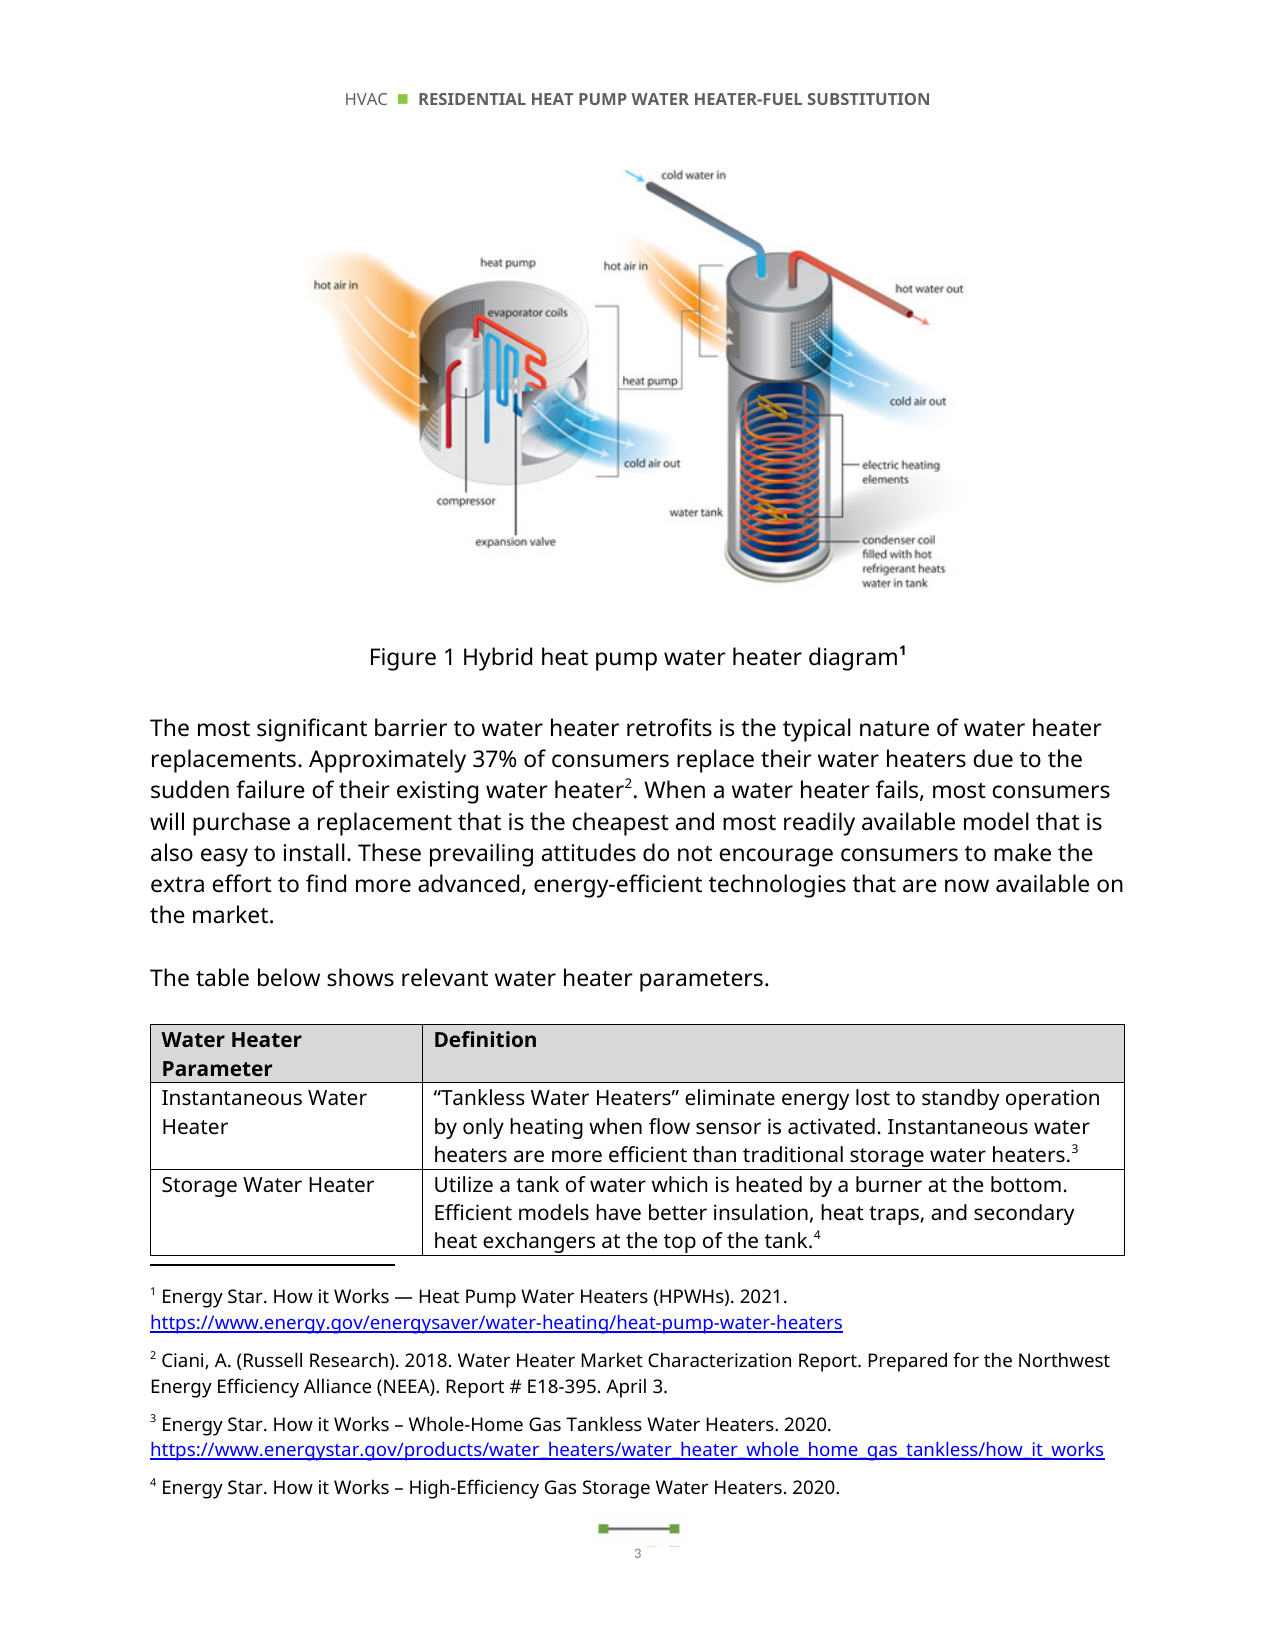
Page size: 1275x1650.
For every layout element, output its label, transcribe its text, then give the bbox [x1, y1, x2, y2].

table_cell Utilize a tank of water which is heated by a burner at the bottom. Efficient models have better insulation, heat traps, and secondary heat exchangers at the top of the tank. [423, 1170, 1124, 1255]
picture [589, 1512, 684, 1547]
picture [286, 158, 989, 612]
table_header Definition [423, 1025, 1124, 1082]
text Figure 1 Hybrid heat pump water heater diagram [150, 641, 1125, 672]
text The most significant barrier to water heater retrofits is the typical nature of water heater replacements. Approximately 37% of consumers replace their water heaters due to the sudden failure of their existing water heater. When a water heater fails, most consumers will purchase a replacement that is the cheapest and most readily available model that is also easy to install. These prevailing attitudes do not encourage consumers to make the extra effort to find more advanced, energy-efficient technologies that are now available on the market. [150, 712, 1125, 931]
table_cell “Tankless Water Heaters” eliminate energy lost to standby operation by only heating when flow sensor is activated. Instantaneous water heaters are more efficient than traditional storage water heaters. [423, 1083, 1124, 1169]
text The table below shows relevant water heater parameters. [150, 962, 1125, 993]
table_header Water Heater Parameter [151, 1025, 422, 1082]
table_cell Instantaneous Water Heater [151, 1083, 422, 1169]
table_cell Storage Water Heater [151, 1170, 422, 1255]
